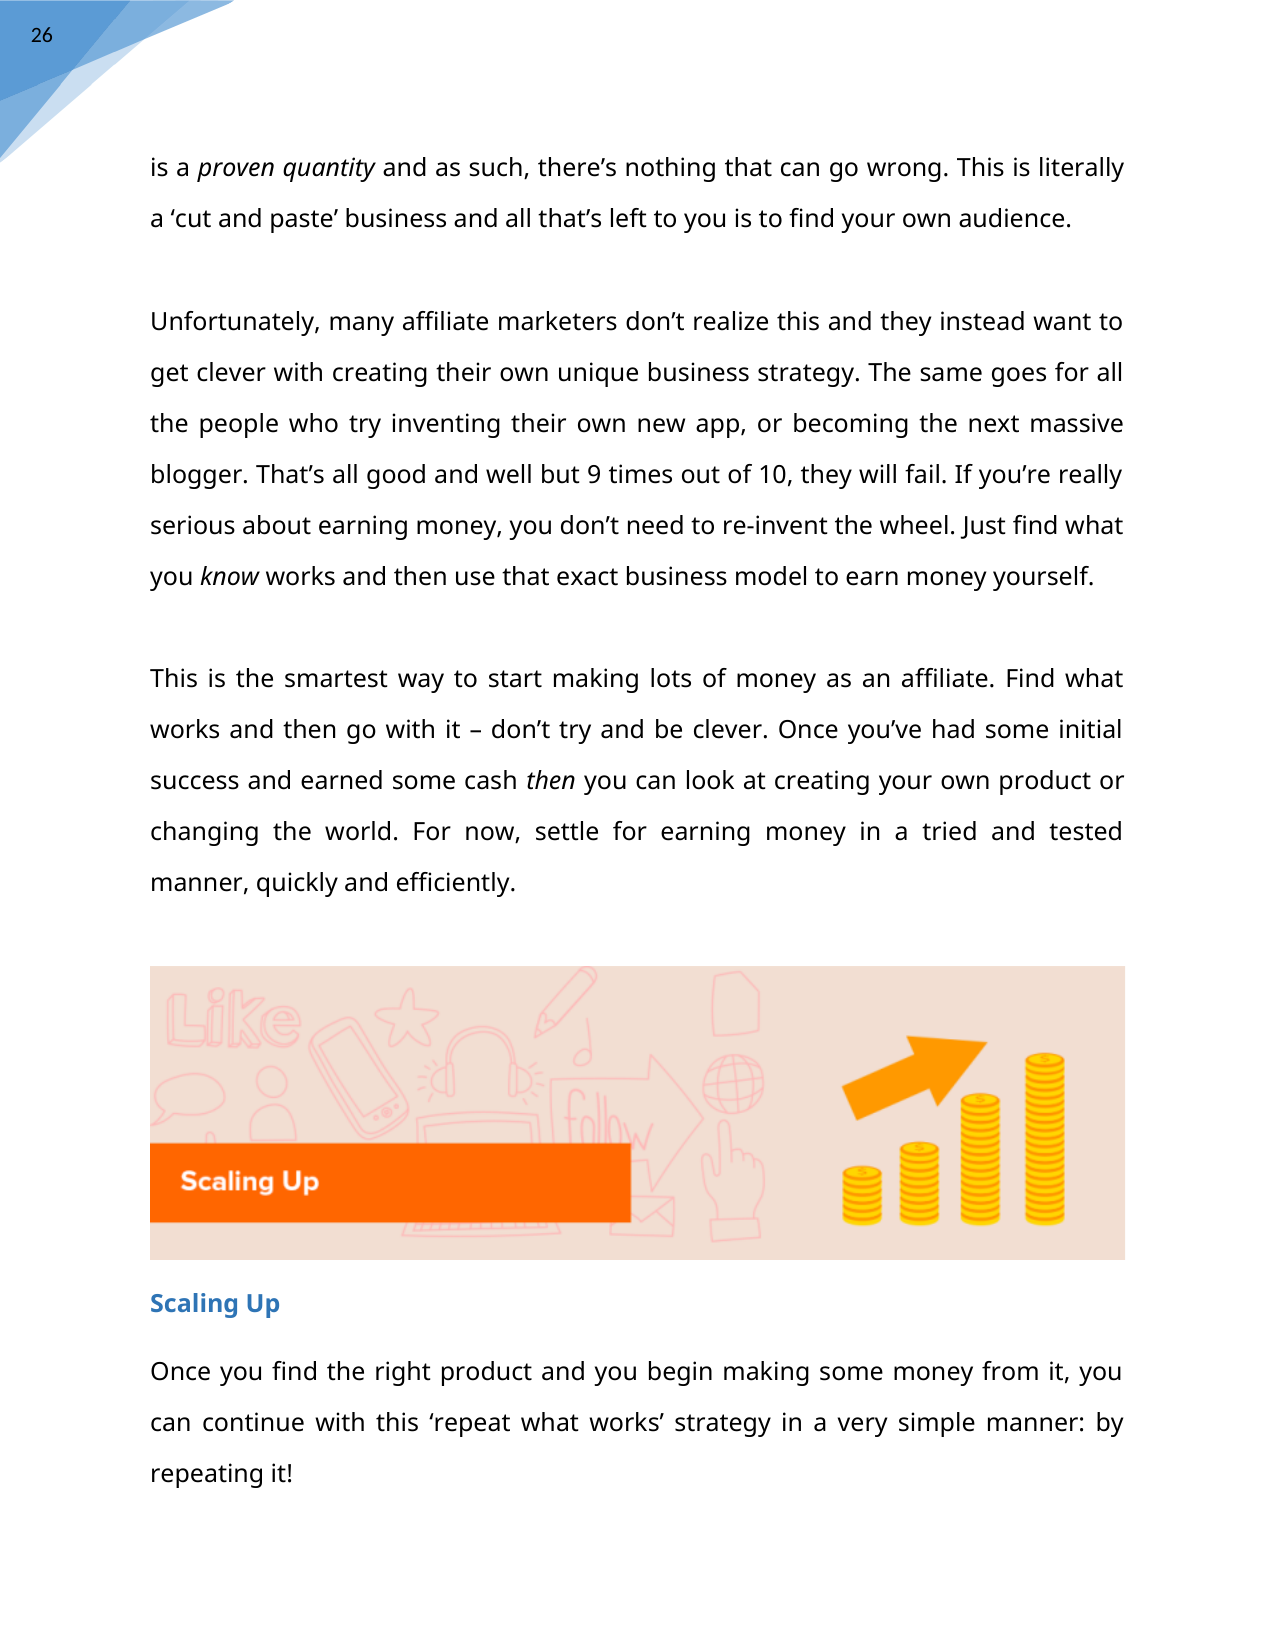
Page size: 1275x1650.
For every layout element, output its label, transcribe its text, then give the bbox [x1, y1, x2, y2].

picture [0, 0, 236, 169]
subtitle Scaling Up [150, 1286, 1125, 1320]
picture [150, 966, 1125, 1260]
text This is the smartest way to start making lots of money as an affiliate. Find what works and then go with it – don’t try and be clever. Once you’ve had some initial success and earned some cash then you can look at creating your own product or changing the world. For now, settle for earning money in a tried and tested manner, quickly and efficiently. [150, 660, 1125, 899]
text Unfortunately, many affiliate marketers don’t realize this and they instead want to get clever with creating their own unique business strategy. The same goes for all the people who try inventing their own new app, or becoming the next massive blogger. That’s all good and well but 9 times out of 10, they will fail. If you’re really serious about earning money, you don’t need to re-invent the wheel. Just find what you know works and then use that exact business model to earn money yourself. [150, 303, 1125, 592]
text Once you find the right product and you begin making some money from it, you can continue with this ‘repeat what works’ strategy in a very simple manner: by repeating it! [150, 1354, 1125, 1490]
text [150, 150, 1125, 235]
